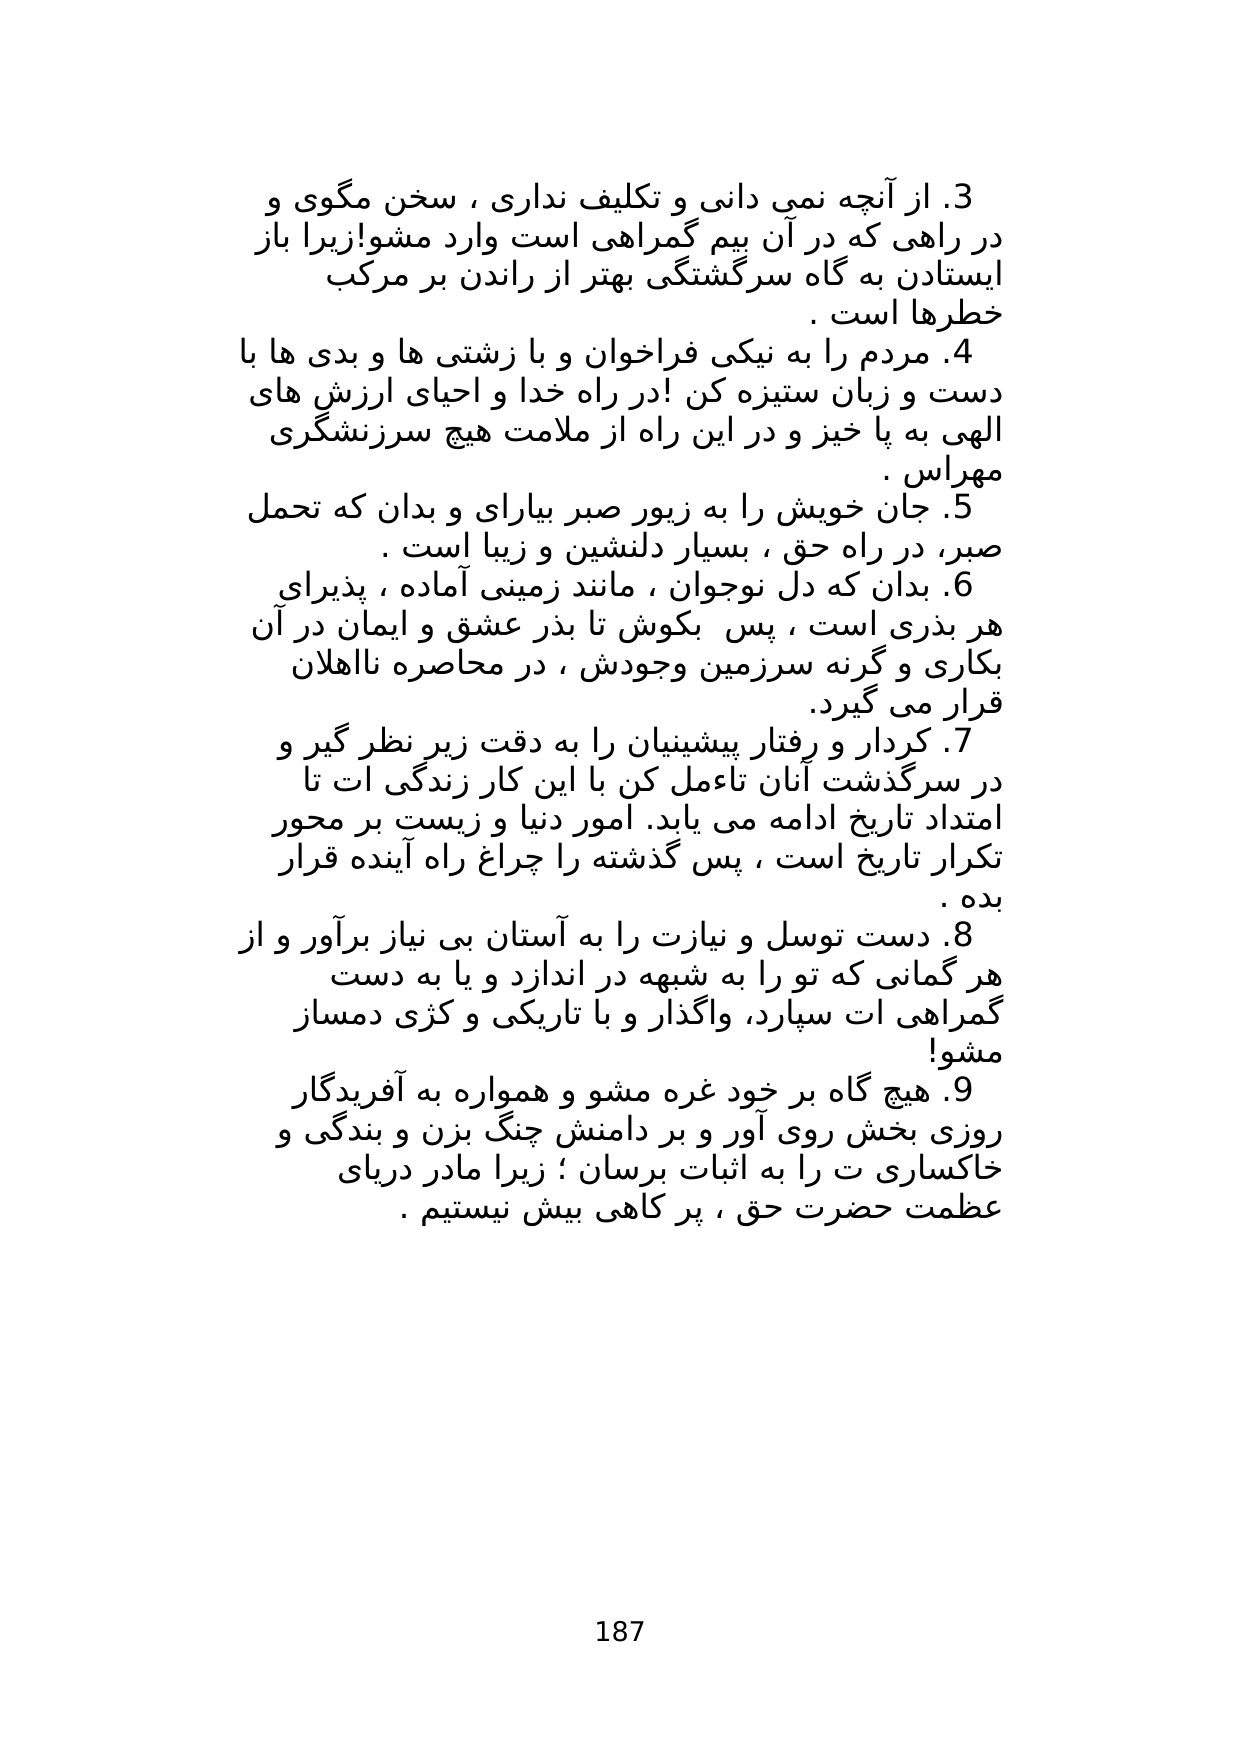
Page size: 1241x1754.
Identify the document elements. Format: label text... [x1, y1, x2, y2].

text 6. بدان كه دل نوجوان ، مانند زمينى آماده ، پذيراى هر بذرى است ، پس ‍ بكوش تا بذر عشق و ايمان در آن بكارى و گرنه سرزمين وجودش ، در محاصره نااهلان قرار مى گيرد. [236, 566, 1004, 721]
text 4. مردم را به نيكى فراخوان و با زشتى ها و بدى ها با دست و زبان ستيزه كن !در راه خدا و احياى ارزش هاى الهى به پا خيز و در اين راه از ملامت هيچ سرزنشگرى مهراس . [236, 333, 1004, 488]
text 8. دست توسل و نيازت را به آستان بى نياز برآور و از هر گمانى كه تو را به شبهه در اندازد و يا به دست گمراهى ات سپارد، واگذار و با تاريكى و كژى دمساز مشو! [236, 915, 1004, 1071]
text 3. از آنچه نمى دانى و تكليف ندارى ، سخن مگوى و در راهى كه در آن بيم گمراهى است وارد مشو!زيرا باز ايستادن به گاه سرگشتگى بهتر از راندن بر مركب خطرها است . [236, 177, 1004, 333]
text 5. جان خويش را به زيور صبر بياراى و بدان كه تحمل صبر، در راه حق ، بسيار دلنشين و زيبا است . [236, 488, 1004, 566]
text 7. كردار و رفتار پيشينيان را به دقت زير نظر گير و در سرگذشت آنان تاءمل كن با اين كار زندگى ات تا امتداد تاريخ ادامه مى يابد. امور دنيا و زيست بر محور تكرار تاريخ است ، پس گذشته را چراغ راه آينده قرار بده . [236, 721, 1004, 915]
text 9. هيچ گاه بر خود غره مشو و همواره به آفريدگار روزى بخش روى آور و بر دامنش چنگ بزن و بندگى و خاكسارى ت را به اثبات برسان ؛ زيرا مادر درياى عظمت حضرت حق ، پر كاهى بيش نيستيم . [236, 1071, 1004, 1226]
